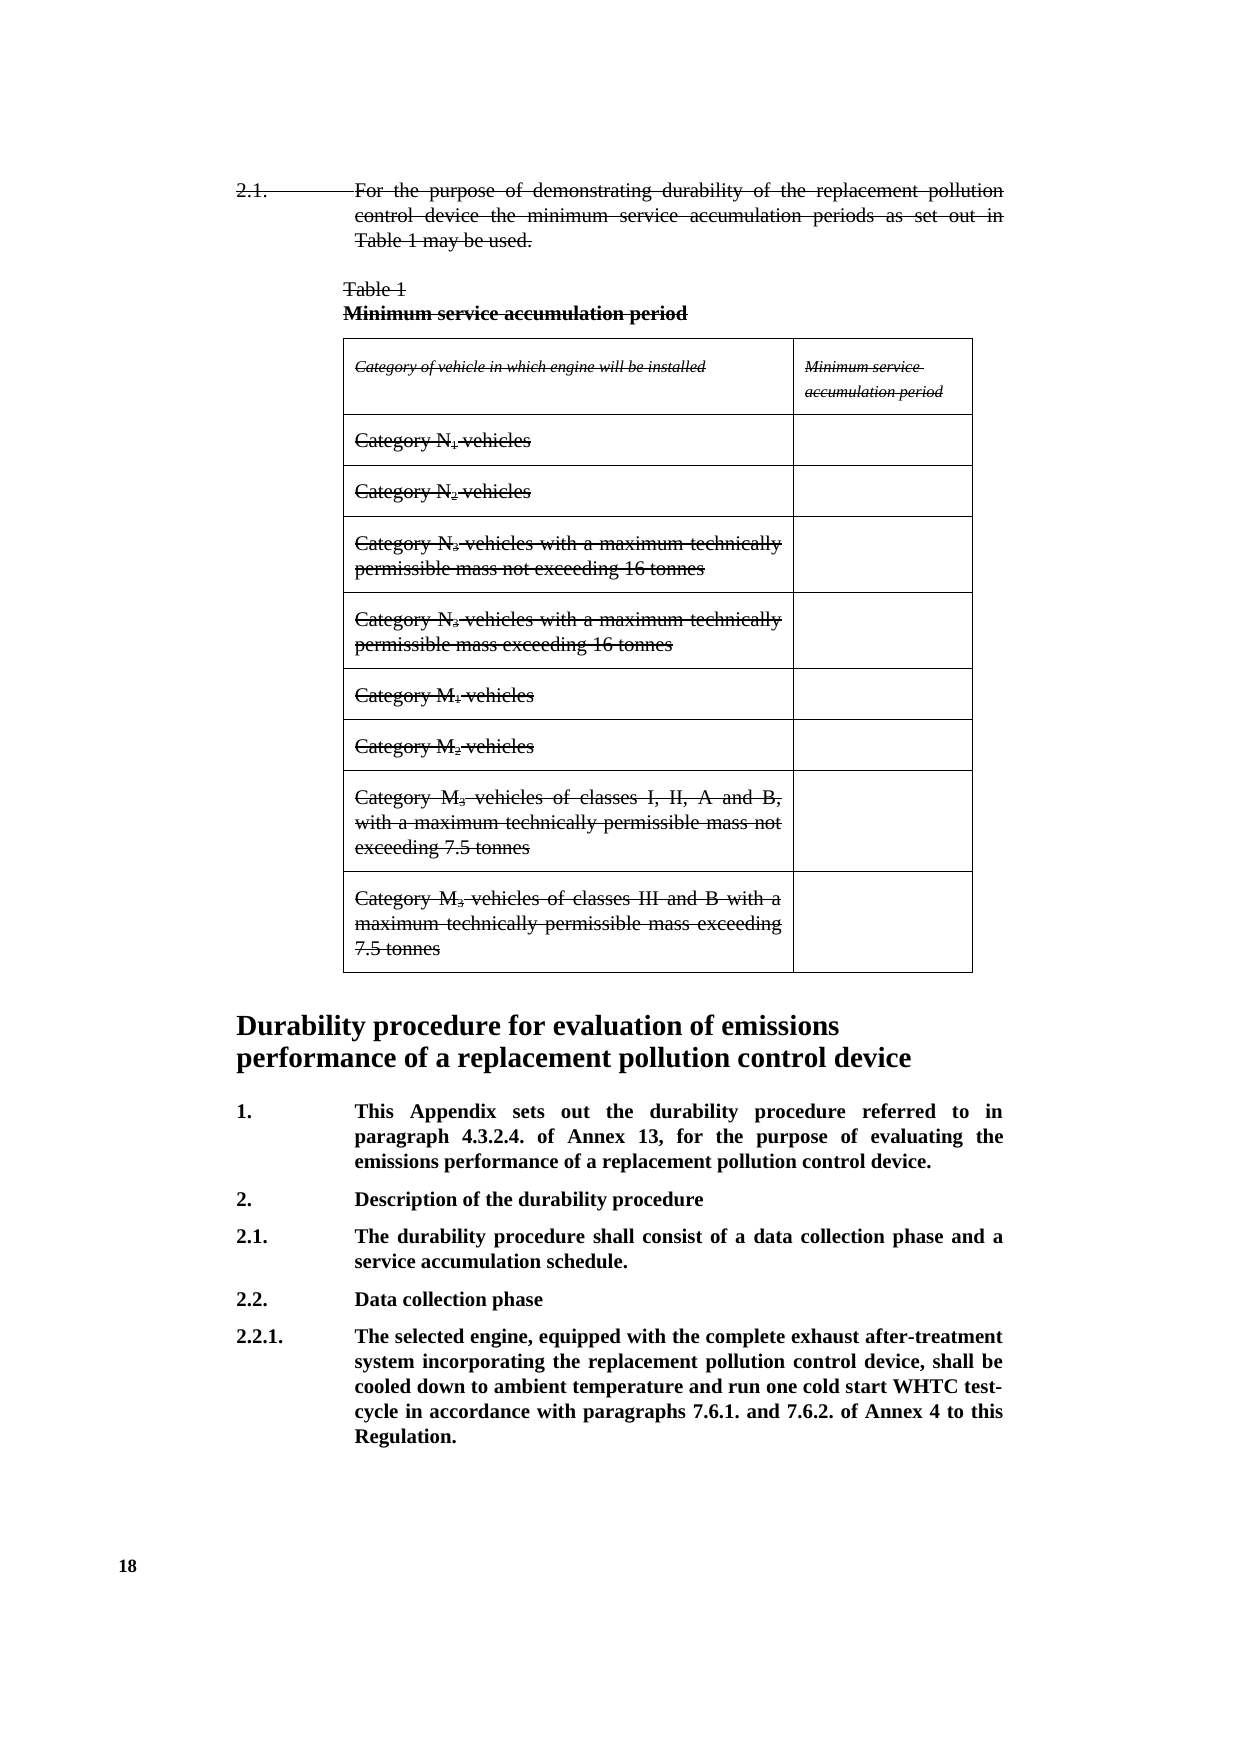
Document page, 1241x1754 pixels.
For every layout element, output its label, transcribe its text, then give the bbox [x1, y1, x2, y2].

table_cell [794, 720, 972, 770]
table_cell Category N3 vehicles with a maximum technically permissible mass not exceeding 16 tonnes [344, 517, 793, 592]
table_cell [794, 466, 972, 516]
text 1. This Appendix sets out the durability procedure referred to in paragraph 4.3.2.4. of Annex 13, for the purpose of evaluating the emissions performance of a replacement pollution control device. [236, 1098, 1004, 1173]
subtitle Table 1 [343, 277, 1122, 301]
subtitle Minimum service accumulation period [343, 301, 1122, 325]
table_cell [794, 415, 972, 465]
table_header Minimum service accumulation period [794, 339, 972, 414]
table_cell Category N2 vehicles [344, 466, 793, 516]
text Durability procedure for evaluation of emissions performance of a replacement pollution control device [118, 1011, 1004, 1073]
table_cell [794, 872, 972, 972]
table_cell [794, 669, 972, 719]
table_cell Category M1 vehicles [344, 669, 793, 719]
text 2.2.1. The selected engine, equipped with the complete exhaust after-treatment system incorporating the replacement pollution control device, shall be cooled down to ambient temperature and run one cold start WHTC test-cycle in accordance with paragraphs 7.6.1. and 7.6.2. of Annex 4 to this Regulation. [236, 1323, 1004, 1448]
table_cell Category M3 vehicles of classes I, II, A and B, with a maximum technically permissible mass not exceeding 7.5 tonnes [344, 771, 793, 871]
table_cell Category N1 vehicles [344, 415, 793, 465]
table_cell [794, 771, 972, 871]
table_cell Category M3 vehicles of classes III and B with a maximum technically permissible mass exceeding 7.5 tonnes [344, 872, 793, 972]
text 2.1. For the purpose of demonstrating durability of the replacement pollution control device the minimum service accumulation periods as set out in Table 1 may be used. [236, 192, 1004, 252]
table_cell Category N3 vehicles with a maximum technically permissible mass exceeding 16 tonnes [344, 593, 793, 668]
table_cell [794, 593, 972, 668]
text 2.1. For the purpose of demonstrating durability of the replacement pollution control device the minimum service accumulation periods as set out in Table 1 may be used. [236, 177, 1004, 191]
table_cell Category M2 vehicles [344, 720, 793, 770]
table_cell [794, 517, 972, 592]
text 2. Description of the durability procedure [236, 1186, 1004, 1211]
text 2.1. The durability procedure shall consist of a data collection phase and a service accumulation schedule. [236, 1223, 1004, 1273]
table_header Category of vehicle in which engine will be installed [344, 339, 793, 414]
text 2.2. Data collection phase [236, 1286, 1004, 1311]
